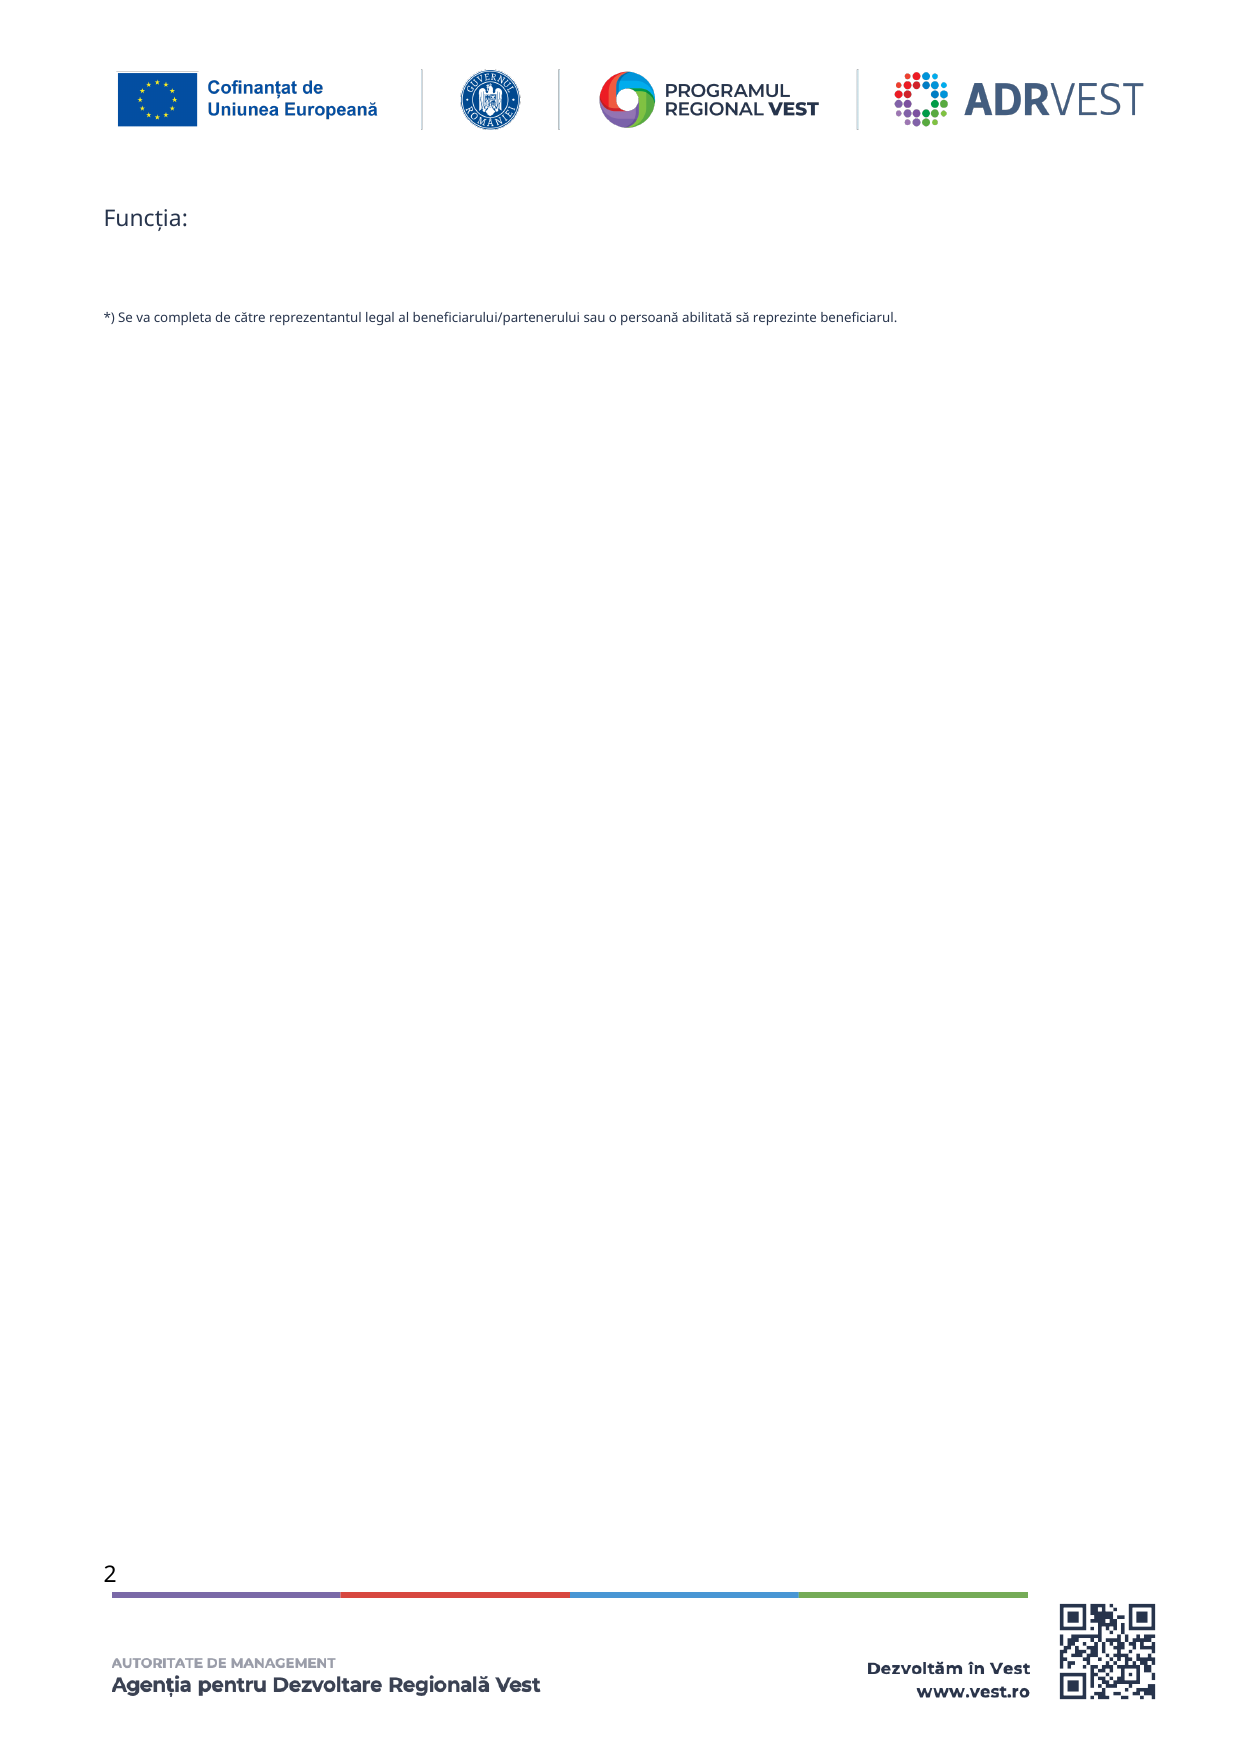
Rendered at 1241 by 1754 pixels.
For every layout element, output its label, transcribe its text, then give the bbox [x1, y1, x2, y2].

picture [103, 1588, 1044, 1707]
text Funcția: [103, 202, 1122, 233]
picture [116, 69, 1144, 130]
text *) Se va completa de către reprezentantul legal al beneficiarului/partenerului sau o persoană abilitată să reprezinte beneficiarul. [103, 308, 1122, 339]
picture [1052, 1596, 1163, 1707]
